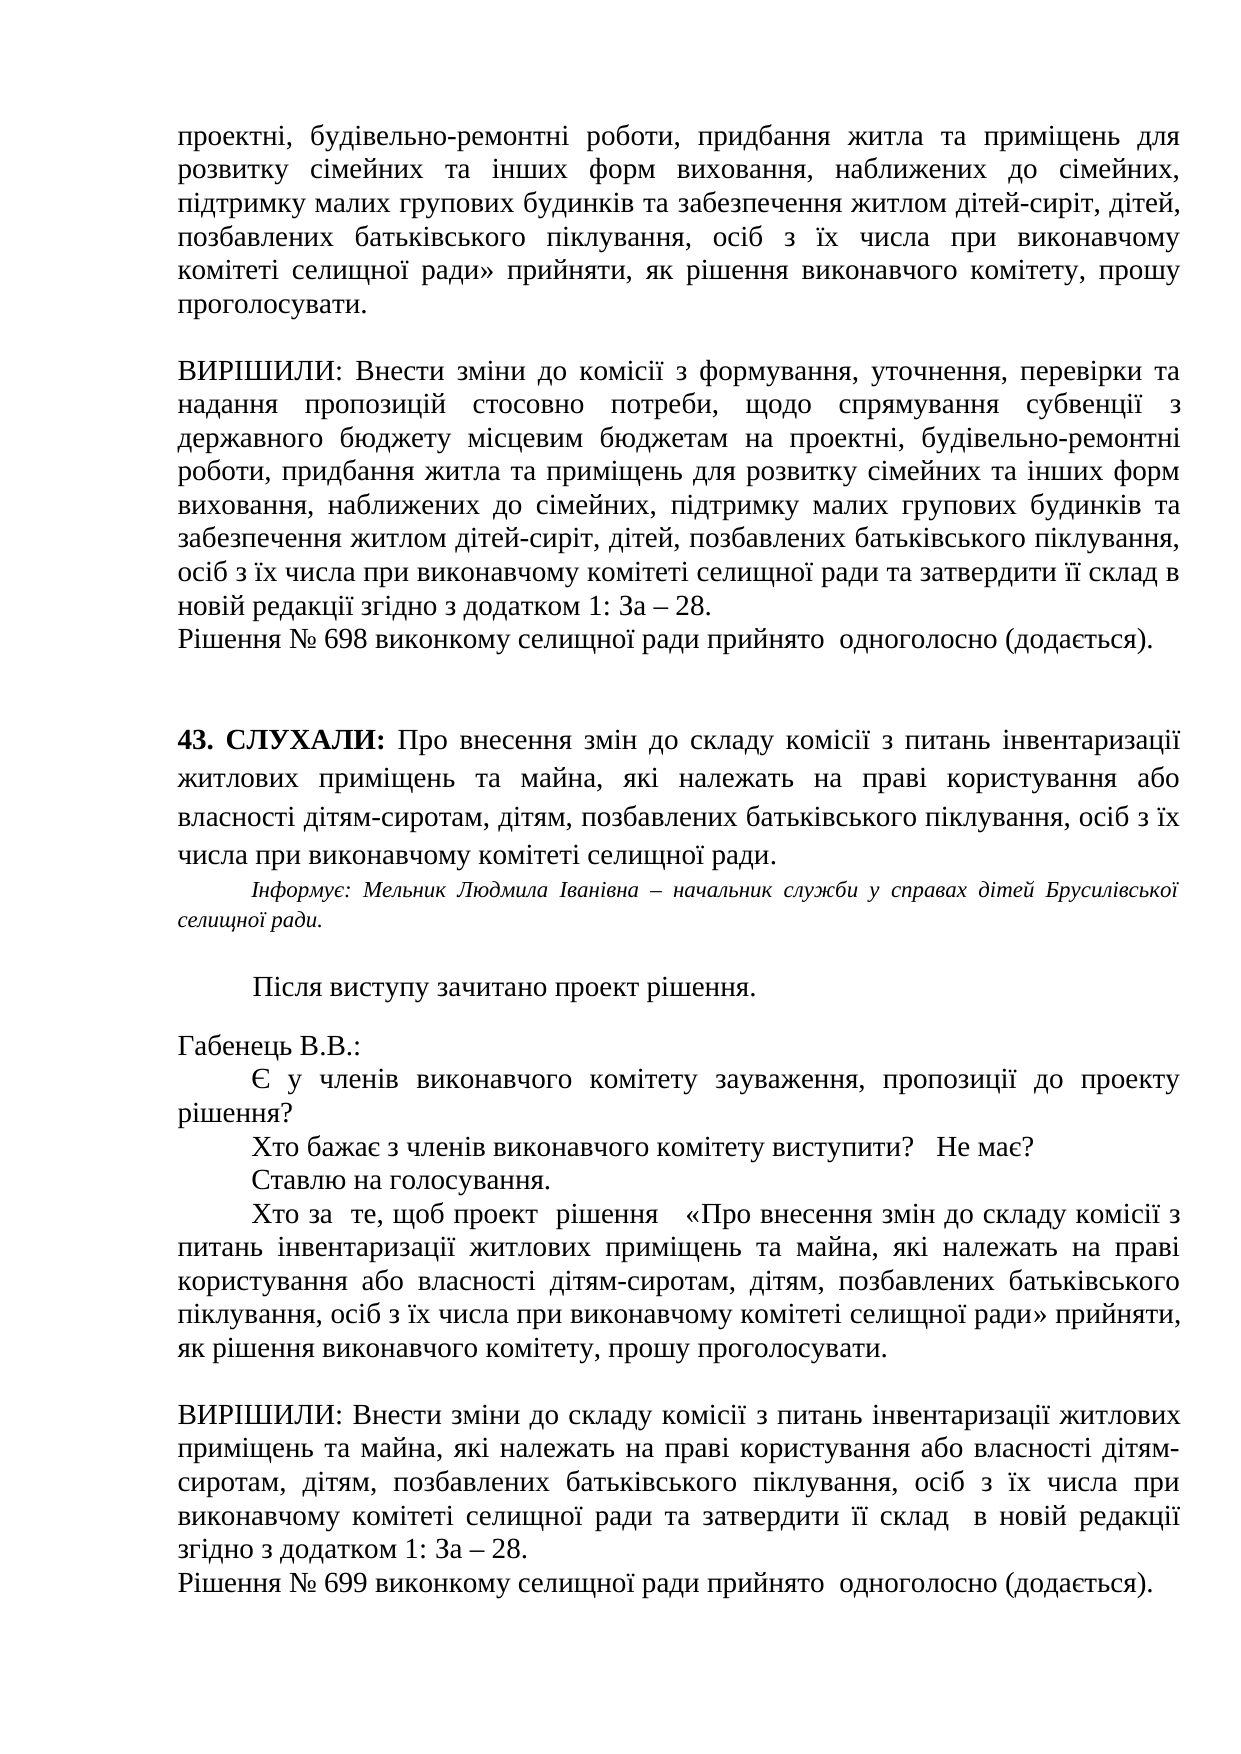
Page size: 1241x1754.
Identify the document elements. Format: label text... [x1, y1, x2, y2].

text Рішення № 698 виконкому селищної ради прийнято одноголосно (додається). [177, 621, 1181, 655]
list Інформує: Мельник Людмила Іванівна – начальник служби у справах дітей Брусилівської селищної ради. [177, 876, 1181, 933]
text Хто за те, щоб проект рішення «Про внесення змін до складу комісії з питань інвентаризації житлових приміщень та майна, які належать на праві користування або власності дітям-сиротам, дітям, позбавлених батьківського піклування, осіб з їх числа при виконавчому комітеті селищної ради» прийняти, як рішення виконавчого комітету, прошу проголосувати. [177, 1196, 1181, 1363]
text Хто бажає з членів виконавчого комітету виступити? Не має? [177, 1129, 1181, 1162]
text Є у членів виконавчого комітету зауваження, пропозиції до проекту рішення? [177, 1062, 1181, 1129]
text Габенець В.В.: [177, 1028, 1181, 1062]
text Рішення № 699 виконкому селищної ради прийнято одноголосно (додається). [177, 1565, 1181, 1598]
text ВИРІШИЛИ: Внести зміни до складу комісії з питань інвентаризації житлових приміщень та майна, які належать на праві користування або власності дітям-сиротам, дітям, позбавлених батьківського піклування, осіб з їх числа при виконавчому комітеті селищної ради та затвердити її склад в новій редакції згідно з додатком 1: За – 28. [177, 1397, 1181, 1565]
text Ставлю на голосування. [177, 1162, 1181, 1196]
list 43. СЛУХАЛИ: Про внесення змін до складу комісії з питань інвентаризації житлових приміщень та майна, які належать на праві користування або власності дітям-сиротам, дітям, позбавлених батьківського піклування, осіб з їх числа при виконавчому комітеті селищної ради. [177, 722, 1181, 871]
text ВИРІШИЛИ: Внести зміни до комісії з формування, уточнення, перевірки та надання пропозицій стосовно потреби, щодо спрямування субвенції з державного бюджету місцевим бюджетам на проектні, будівельно-ремонтні роботи, придбання житла та приміщень для розвитку сімейних та інших форм виховання, наближених до сімейних, підтримку малих групових будинків та забезпечення житлом дітей-сиріт, дітей, позбавлених батьківського піклування, осіб з їх числа при виконавчому комітеті селищної ради та затвердити її склад в новій редакції згідно з додатком 1: За – 28. [177, 353, 1181, 621]
list Після виступу зачитано проект рішення. [252, 969, 1181, 1002]
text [177, 118, 1181, 319]
